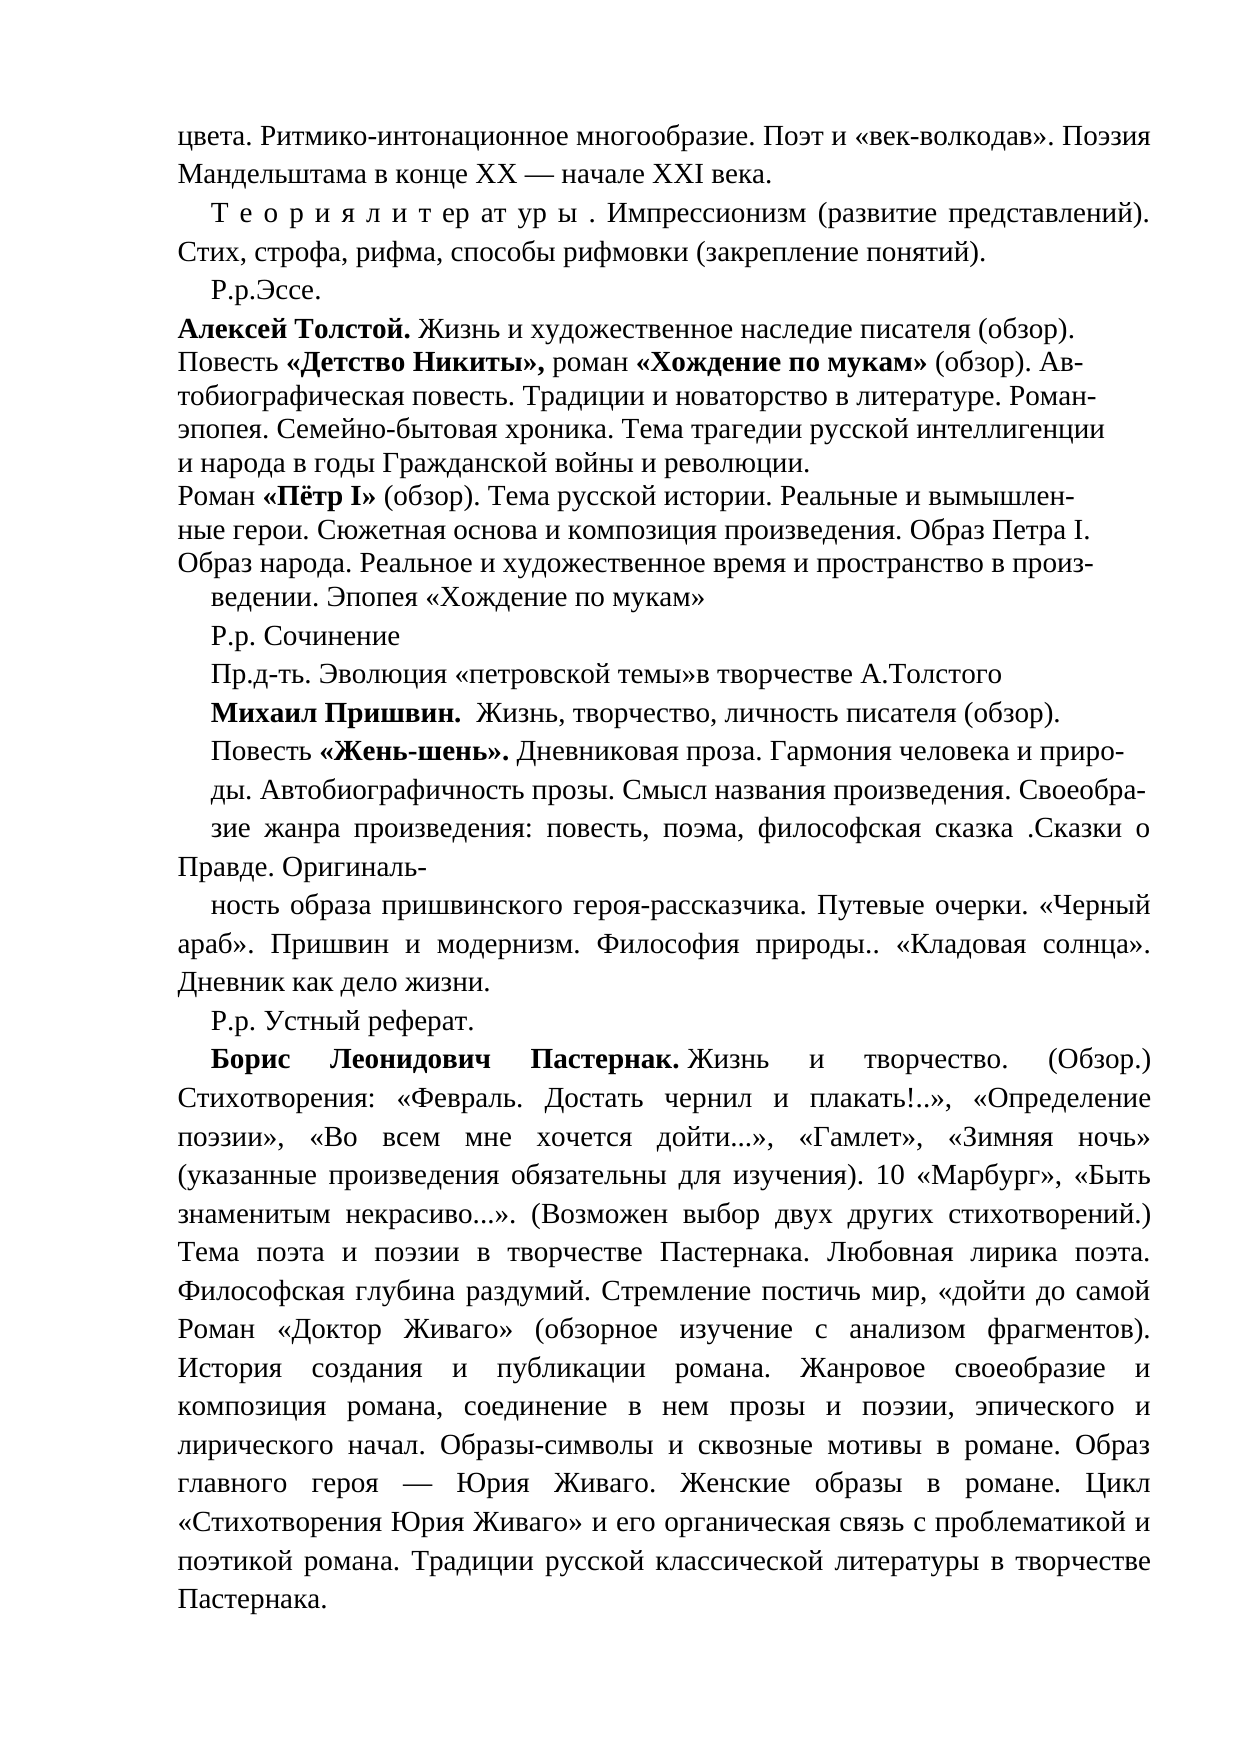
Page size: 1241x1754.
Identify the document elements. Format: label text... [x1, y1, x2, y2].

text Алексей Толстой. Жизнь и художественное наследие писателя (обзор). [177, 311, 1152, 344]
text зие жанра произведения: повесть, поэма, философская сказка .Сказки о Правде. Оригиналь- [177, 810, 1152, 882]
text и народа в годы Гражданской войны и революции. [177, 445, 1152, 478]
text Борис Леонидович Пастернак. Жизнь и творчество. (Обзор.) Стихотворения: «Февраль. Достать чернил и плакать!..», «Определение поэзии», «Во всем мне хочется дойти...», «Гамлет», «Зимняя ночь» (указанные произведения обязательны для изучения). 10 «Марбург», «Быть знаменитым некрасиво...». (Возможен выбор двух других стихотворений.) Тема поэта и поэзии в творчестве Пастернака. Любовная лирика поэта. Философская глубина раздумий. Стремление постичь мир, «дойти до самой Роман «Доктор Живаго» (обзорное изучение с анализом фрагментов). История создания и публикации романа. Жанровое своеобразие и композиция романа, соединение в нем прозы и поэзии, эпического и лирического начал. Образы-символы и сквозные мотивы в романе. Образ главного героя — Юрия Живаго. Женские образы в романе. Цикл «Стихотворения Юрия Живаго» и его органическая связь с проблематикой и поэтикой романа. Традиции русской классической литературы в творчестве Пастернака. [177, 1042, 1152, 1615]
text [177, 118, 1152, 190]
text ные герои. Сюжетная основа и композиция произведения. Образ Петра I. [177, 512, 1152, 546]
text Образ народа. Реальное и художественное время и пространство в произ- [177, 546, 1152, 579]
text тобиографическая повесть. Традиции и новаторство в литературе. Роман- [177, 378, 1152, 411]
text Т е о р и я л и т ер ат ур ы . Импрессионизм (развитие представлений). Стих, строфа, рифма, способы рифмовки (закрепление понятий). [177, 195, 1152, 267]
text ность образа пришвинского героя-рассказчика. Путевые очерки. «Черный араб». Пришвин и модернизм. Философия природы.. «Кладовая солнца». Дневник как дело жизни. [177, 887, 1152, 998]
text Повесть «Жень-шень». Дневниковая проза. Гармония человека и приро- [177, 733, 1152, 767]
text Р.р.Эссе. [177, 272, 1152, 306]
text ды. Автобиографичность прозы. Смысл названия произведения. Своеобра- [177, 772, 1152, 805]
text ведении. Эпопея «Хождение по мукам» [177, 579, 1152, 613]
text Повесть «Детство Никиты», роман «Хождение по мукам» (обзор). Ав- [177, 344, 1152, 378]
text Р.р. Сочинение [177, 618, 1152, 651]
text эпопея. Семейно-бытовая хроника. Тема трагедии русской интеллигенции [177, 411, 1152, 445]
text Р.р. Устный реферат. [177, 1003, 1152, 1037]
text Михаил Пришвин. Жизнь, творчество, личность писателя (обзор). [177, 695, 1152, 728]
text Роман «Пётр I» (обзор). Тема русской истории. Реальные и вымышлен- [177, 478, 1152, 512]
text Пр.д-ть. Эволюция «петровской темы»в творчестве А.Толстого [177, 656, 1152, 690]
